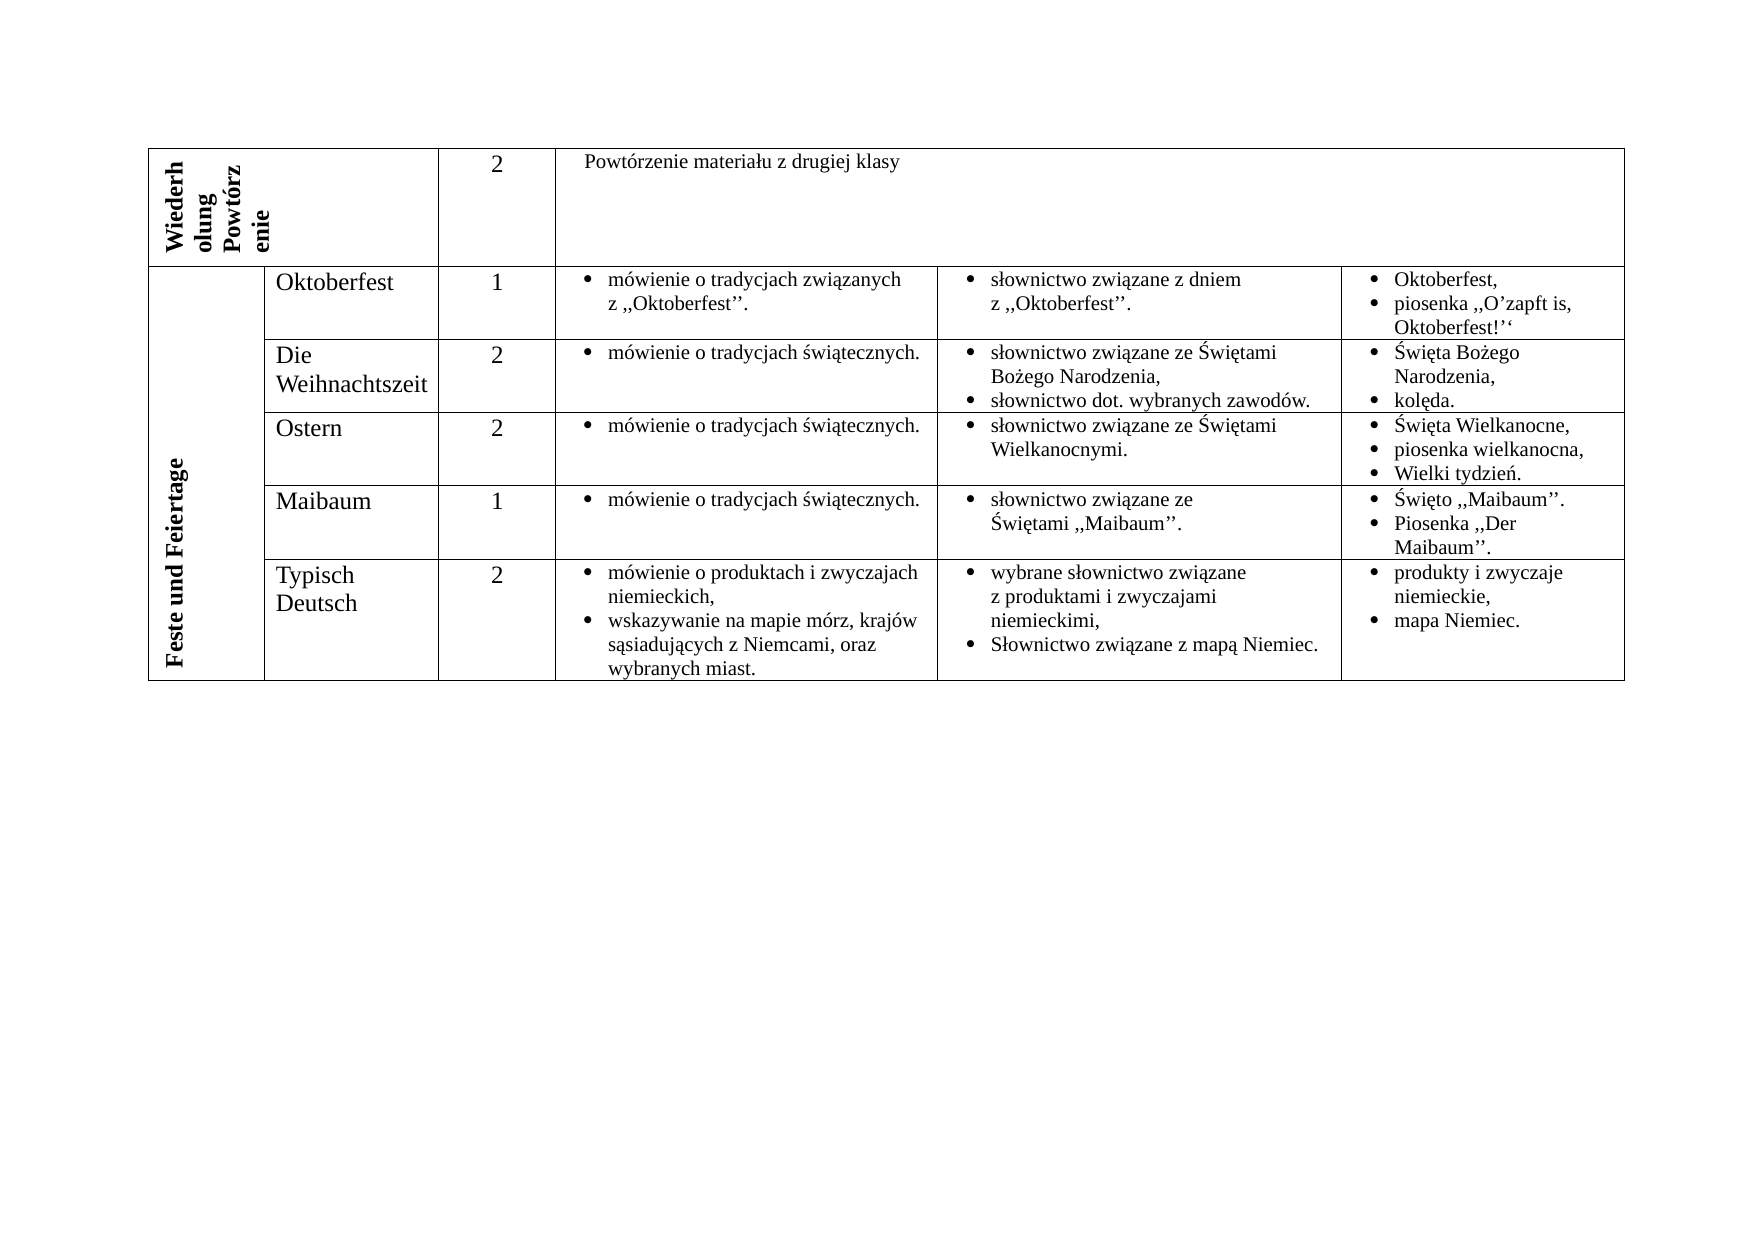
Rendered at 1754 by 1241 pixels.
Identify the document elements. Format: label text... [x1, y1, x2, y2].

table_cell Powtórzenie materiału z drugiej klasy [556, 149, 1624, 266]
table_cell 2 [439, 149, 555, 266]
table_cell wybrane słownictwo związane z produktami i zwyczajami niemieckimi, Słownictwo związane z mapą Niemiec. [938, 560, 1341, 680]
table_cell słownictwo związane ze Świętami Wielkanocnymi. [938, 413, 1341, 485]
table_cell produkty i zwyczaje niemieckie, mapa Niemiec. [1342, 560, 1624, 680]
table_cell 1 [439, 486, 555, 559]
table_cell Święta Wielkanocne, piosenka wielkanocna, Wielki tydzień. [1342, 413, 1624, 485]
table_cell 2 [439, 413, 555, 485]
table_cell Die Weihnachtszeit [265, 340, 438, 412]
table_cell Oktoberfest [265, 267, 438, 339]
table_cell mówienie o tradycjach świątecznych. [556, 486, 937, 559]
table_cell Oktoberfest, piosenka ,,O’zapft is, Oktoberfest!’‘ [1342, 267, 1624, 339]
table_cell Wiederholung Powtórzenie [149, 149, 438, 266]
table_cell słownictwo związane ze Świętami Bożego Narodzenia, słownictwo dot. wybranych zawodów. [938, 340, 1341, 412]
table_cell Ostern [265, 413, 438, 485]
table_cell słownictwo związane z dniem z ,,Oktoberfest’’. [938, 267, 1341, 339]
table_cell mówienie o tradycjach świątecznych. [556, 413, 937, 485]
table_cell mówienie o produktach i zwyczajach niemieckich, wskazywanie na mapie mórz, krajów sąsiadujących z Niemcami, oraz wybranych miast. [556, 560, 937, 680]
table_cell Święta Bożego Narodzenia, kolęda. [1342, 340, 1624, 412]
table_cell 1 [439, 267, 555, 339]
table_cell Feste und Feiertage [149, 267, 264, 680]
table_cell Maibaum [265, 486, 438, 559]
table_cell słownictwo związane ze Świętami ,,Maibaum’’. [938, 486, 1341, 559]
table_cell Święto ,,Maibaum’’. Piosenka ,,Der Maibaum’’. [1342, 486, 1624, 559]
table_cell mówienie o tradycjach świątecznych. [556, 340, 937, 412]
table_cell 2 [439, 560, 555, 680]
table_cell mówienie o tradycjach związanych z ,,Oktoberfest’’. [556, 267, 937, 339]
table_cell Typisch Deutsch [265, 560, 438, 680]
table_cell 2 [439, 340, 555, 412]
